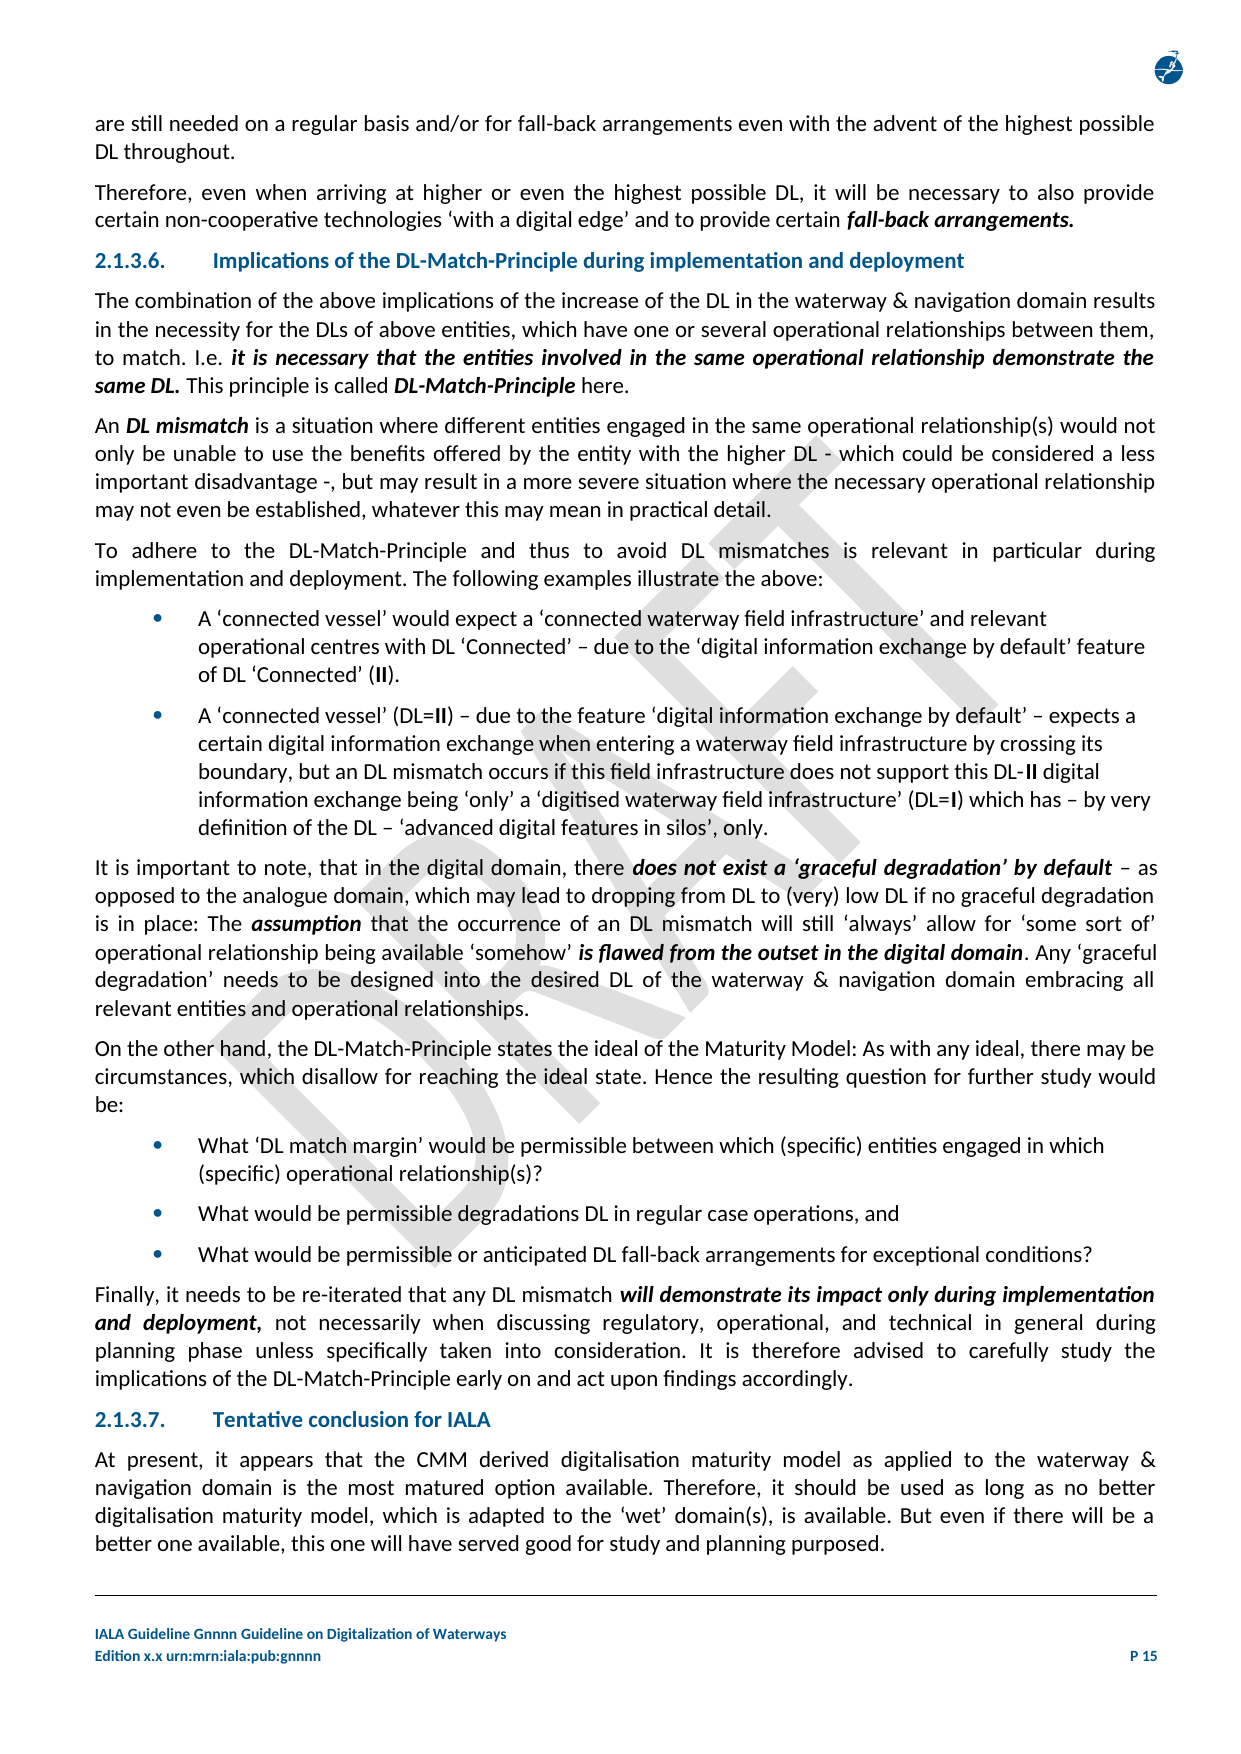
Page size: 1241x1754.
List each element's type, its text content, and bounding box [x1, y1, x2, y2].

subtitle Implications of the DL-Match-Principle during implementation and deployment [94, 246, 1054, 274]
text The combination of the above implications of the increase of the DL in the waterway & navigation domain results in the necessity for the DLs of above entities, which have one or several operational relationships between them, to match. I.e. it is necessary that the entities involved in the same operational relationship demonstrate the same DL. This principle is called DL-Match-Principle here. [94, 287, 1157, 399]
text At present, it appears that the CMM derived digitalisation maturity model as applied to the waterway & navigation domain is the most matured option available. Therefore, it should be used as long as no better digitalisation maturity model, which is adapted to the ‘wet’ domain(s), is available. But even if there will be a better one available, this one will have served good for study and planning purposed. [94, 1445, 1157, 1557]
text An DL mismatch is a situation where different entities engaged in the same operational relationship(s) would not only be unable to use the benefits offered by the entity with the higher DL - which could be considered a less important disadvantage -, but may result in a more severe situation where the necessary operational relationship may not even be established, whatever this may mean in practical detail. [94, 411, 1157, 523]
text To adhere to the DL-Match-Principle and thus to avoid DL mismatches is relevant in particular during implementation and deployment. The following examples illustrate the above: [94, 536, 1157, 592]
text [94, 109, 1157, 165]
text Therefore, even when arriving at higher or even the highest possible DL, it will be necessary to also provide certain non-cooperative technologies ‘with a digital edge’ and to provide certain fall-back arrangements. [94, 178, 1157, 234]
text A ‘connected vessel’ (DL=II) – due to the feature ‘digital information exchange by default’ – expects a certain digital information exchange when entering a waterway field infrastructure by crossing its boundary, but an DL mismatch occurs if this field infrastructure does not support this DL-II digital information exchange being ‘only’ a ‘digitised waterway field infrastructure’ (DL=I) which has – by very definition of the DL – ‘advanced digital features in silos’, only. [153, 701, 1157, 841]
text It is important to note, that in the digital domain, there does not exist a ‘graceful degradation’ by default – as opposed to the analogue domain, which may lead to dropping from DL to (very) low DL if no graceful degradation is in place: The assumption that the occurrence of an DL mismatch will still ‘always’ allow for ‘some sort of’ operational relationship being available ‘somehow’ is flawed from the outset in the digital domain. Any ‘graceful degradation’ needs to be designed into the desired DL of the waterway & navigation domain embracing all relevant entities and operational relationships. [94, 853, 1157, 1022]
text A ‘connected vessel’ would expect a ‘connected waterway field infrastructure’ and relevant operational centres with DL ‘Connected’ – due to the ‘digital information exchange by default’ feature of DL ‘Connected’ (II). [153, 604, 1157, 688]
text What ‘DL match margin’ would be permissible between which (specific) entities engaged in which (specific) operational relationship(s)? [153, 1131, 1157, 1187]
text Finally, it needs to be re-iterated that any DL mismatch will demonstrate its impact only during implementation and deployment, not necessarily when discussing regulatory, operational, and technical in general during planning phase unless specifically taken into consideration. It is therefore advised to carefully study the implications of the DL-Match-Principle early on and act upon findings accordingly. [94, 1280, 1157, 1392]
text What would be permissible or anticipated DL fall-back arrangements for exceptional conditions? [153, 1240, 1157, 1268]
subtitle Tentative conclusion for IALA [94, 1405, 1054, 1433]
picture [1123, 0, 1241, 119]
text On the other hand, the DL-Match-Principle states the ideal of the Maturity Model: As with any ideal, there may be circumstances, which disallow for reaching the ideal state. Hence the resulting question for further study would be: [94, 1034, 1157, 1118]
text What would be permissible degradations DL in regular case operations, and [153, 1199, 1157, 1227]
